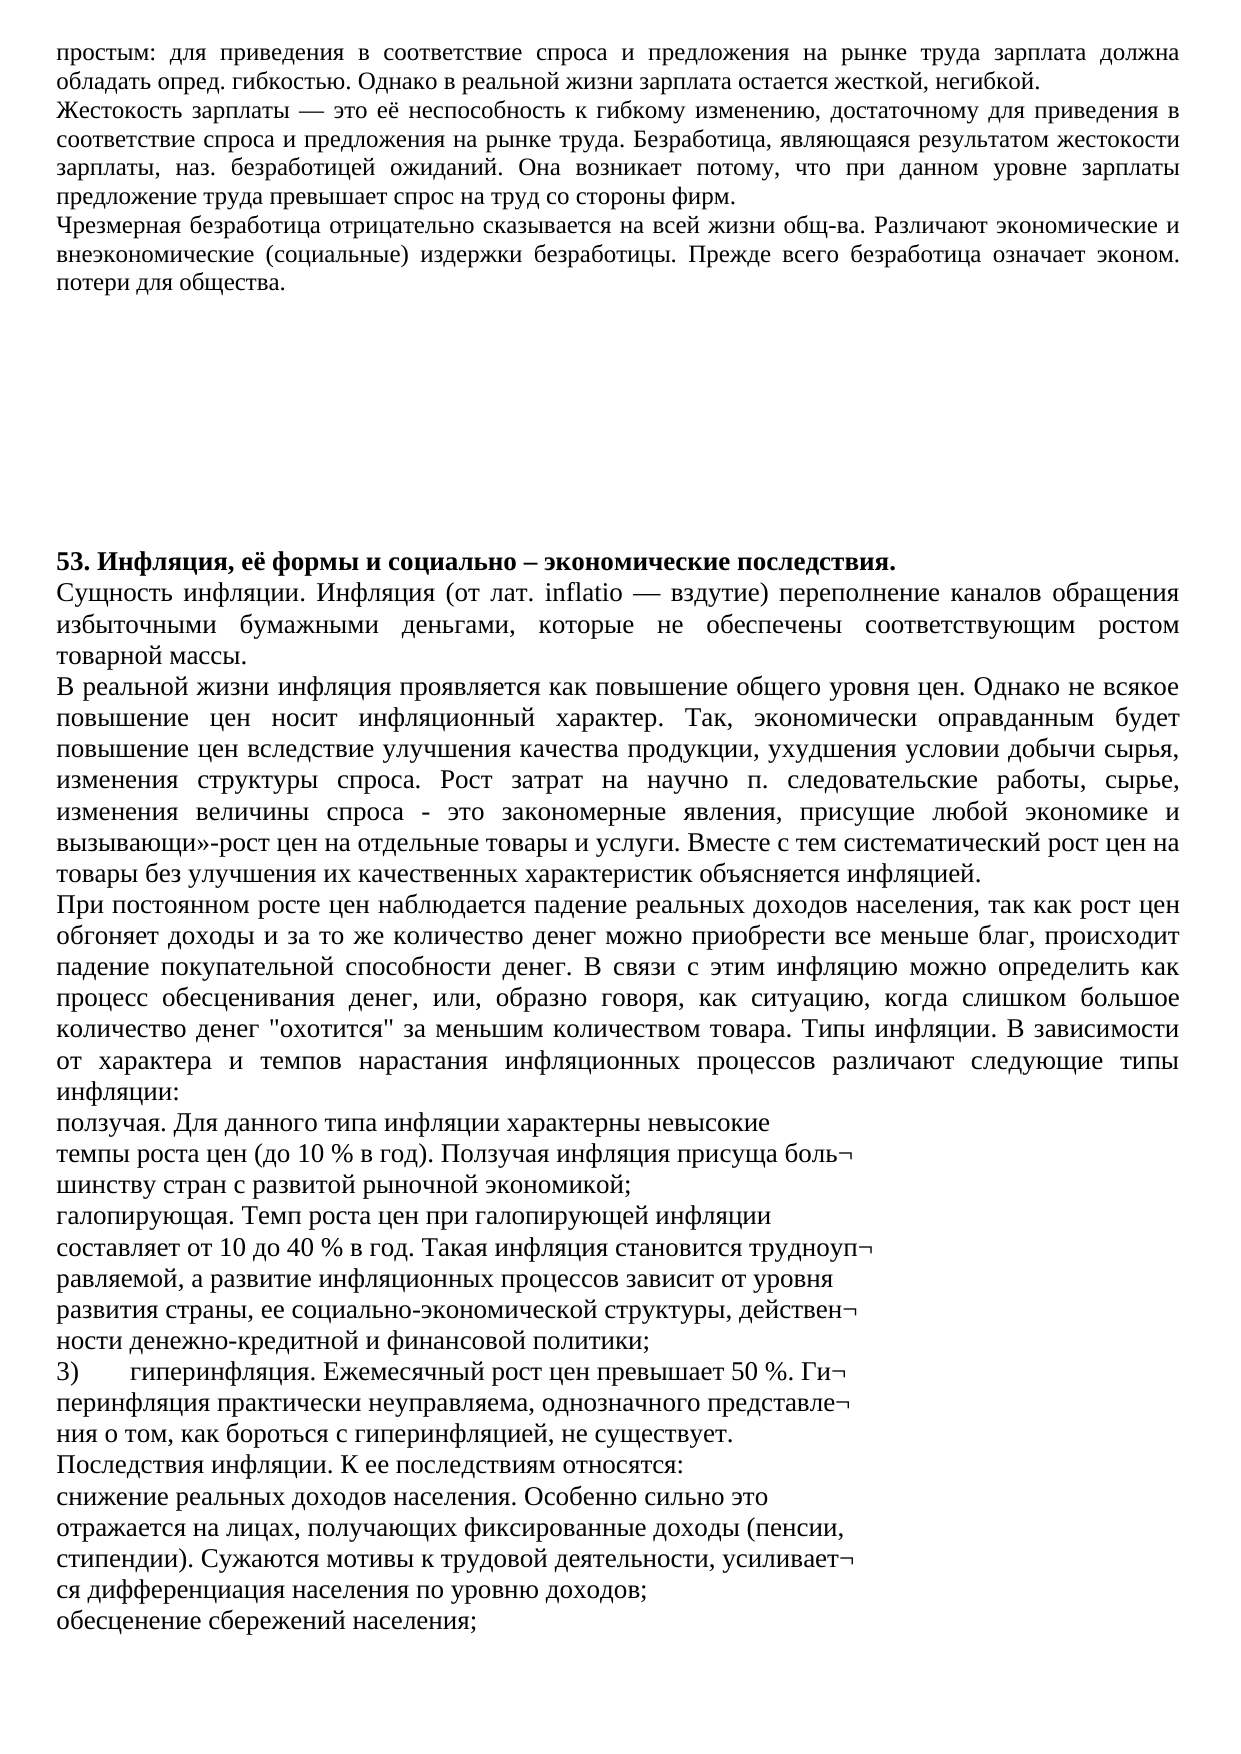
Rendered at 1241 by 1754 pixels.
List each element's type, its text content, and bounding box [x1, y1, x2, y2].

text 53. Инфляция, её формы и социально – экономические последствия. [56, 545, 1181, 577]
text Чрезмерная безработица отрицательно сказывается на всей жизни общ-ва. Различают экономические и внеэкономические (социальные) издержки безработицы. Прежде всего безработица означает эконом. потери для общества. [56, 210, 1181, 296]
text При постоянном росте цен наблюдается падение реальных доходов населения, так как рост цен обгоняет доходы и за то же количество денег можно приобрести все меньше благ, происходит падение покупательной способности денег. В связи с этим инфляцию можно определить как процесс обесценивания денег, или, образно говоря, как ситуацию, когда слишком большое количество денег "охотится" за меньшим количеством товара. Типы инфляции. В зависимости от характера и темпов нарастания инфляционных процессов различают следующие типы инфляции: [56, 888, 1181, 1106]
text равляемой, а развитие инфляционных процессов зависит от уровня [56, 1262, 1181, 1293]
text снижение реальных доходов населения. Особенно сильно это [56, 1480, 1181, 1511]
text ся дифференциация населения по уровню доходов; [56, 1573, 1181, 1604]
text перинфляция практически неуправляема, однозначного представле¬ [56, 1386, 1181, 1417]
text Сущность инфляции. Инфляция (от лат. inflatio — вздутие) переполнение каналов обращения избыточными бумажными деньгами, которые не обеспечены соответствующим ростом товарной массы. [56, 577, 1181, 670]
text В реальной жизни инфляция проявляется как повышение общего уровня цен. Однако не всякое повышение цен носит инфляционный характер. Так, экономически оправданным будет повышение цен вследствие улучшения качества продукции, ухудшения условии добычи сырья, изменения структуры спроса. Рост затрат на научно п. следовательские работы, сырье, изменения величины спроса - это закономерные явления, присущие любой экономике и вызывающи»-рост цен на отдельные товары и услуги. Вместе с тем систематический рост цен на товары без улучшения их качественных характеристик объясняется инфляцией. [56, 670, 1181, 888]
text Последствия инфляции. К ее последствиям относятся: [56, 1449, 1181, 1480]
text темпы роста цен (до 10 % в год). Ползучая инфляция присуща боль¬ [56, 1137, 1181, 1168]
text шинству стран с развитой рыночной экономикой; [56, 1168, 1181, 1199]
text галопирующая. Темп роста цен при галопирующей инфляции [56, 1199, 1181, 1231]
text Жестокость зарплаты — это её неспособность к гибкому изменению, достаточному для приведения в соответствие спроса и предложения на рынке труда. Безработица, являющаяся результатом жестокости зарплаты, наз. безработицей ожиданий. Она возникает потому, что при данном уровне зарплаты предложение труда превышает спрос на труд со стороны фирм. [56, 95, 1181, 210]
text стипендии). Сужаются мотивы к трудовой деятельности, усиливает¬ [56, 1542, 1181, 1573]
text ности денежно-кредитной и финансовой политики; [56, 1324, 1181, 1355]
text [56, 37, 1181, 95]
text отражается на лицах, получающих фиксированные доходы (пенсии, [56, 1511, 1181, 1542]
text ползучая. Для данного типа инфляции характерны невысокие [56, 1106, 1181, 1137]
text развития страны, ее социально-экономической структуры, действен¬ [56, 1293, 1181, 1324]
text 3) гиперинфляция. Ежемесячный рост цен превышает 50 %. Ги¬ [56, 1355, 1181, 1386]
text ния о том, как бороться с гиперинфляцией, не существует. [56, 1417, 1181, 1449]
text обесценение сбережений населения; [56, 1604, 1181, 1636]
text составляет от 10 до 40 % в год. Такая инфляция становится трудноуп¬ [56, 1231, 1181, 1262]
